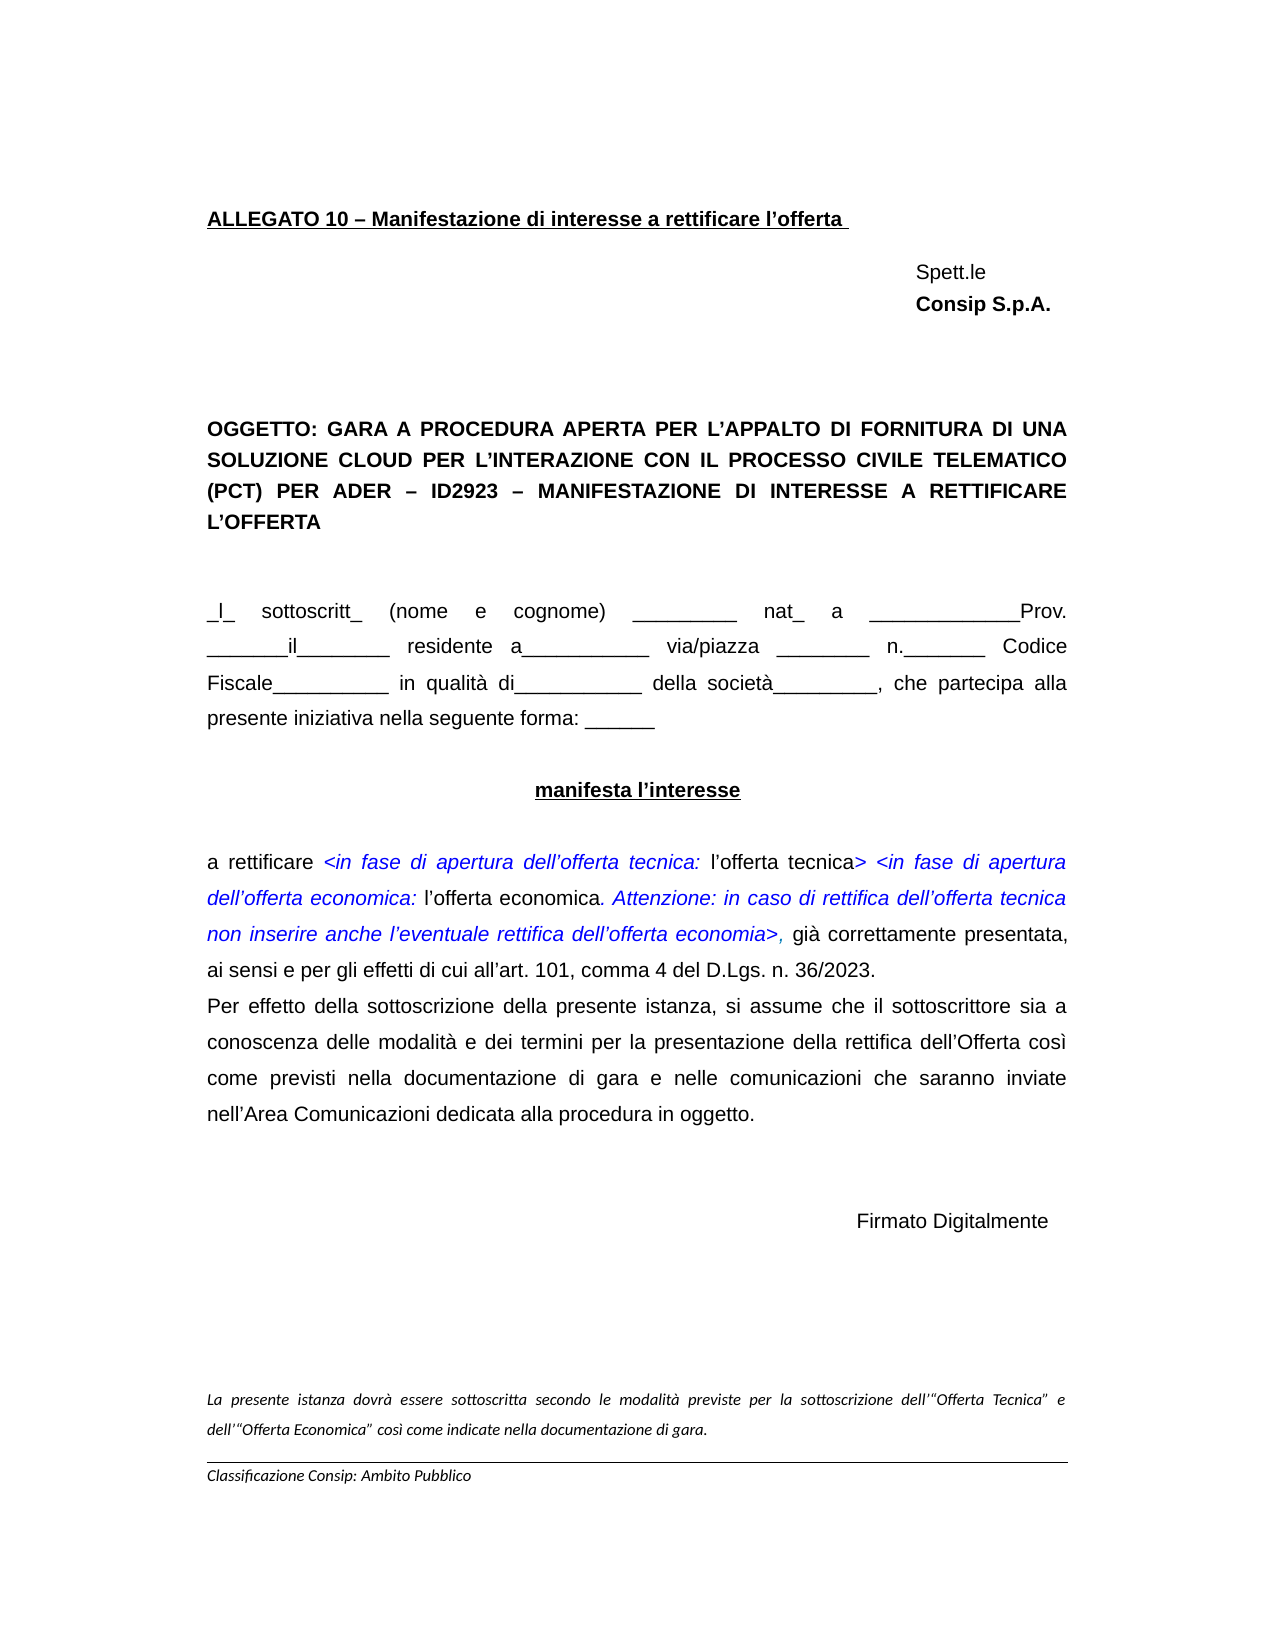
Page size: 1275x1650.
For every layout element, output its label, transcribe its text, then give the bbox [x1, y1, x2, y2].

list Firmato Digitalmente [856, 1209, 1068, 1233]
text ALLEGATO 10 – Manifestazione di interesse a rettificare l’offerta [207, 207, 1068, 231]
text manifesta l’interesse [207, 778, 1068, 802]
text La presente istanza dovrà essere sottoscritta secondo le modalità previste per la sottoscrizione dell’“Offerta Tecnica” e dell’“Offerta Economica” così come indicate nella documentazione di gara. [207, 1389, 1068, 1440]
text Spett.le [916, 255, 1068, 286]
text Oggetto: GARA A PROCEDURA APERTA PER L’APPALTO DI FORNITURA DI UNA SOLUZIONE CLOUD PER L’INTERAZIONE CON IL PROCESSO CIVILE TELEMATICO (PCT) PER ADER – ID2923 – Manifestazione di interesse a rettificare l’offerta [207, 411, 1068, 536]
text Consip S.p.A. [916, 286, 1068, 317]
text _l_ sottoscritt_ (nome e cognome) _________ nat_ a _____________Prov. _______il________ residente a___________ via/piazza ________ n._______ Codice Fiscale__________ in qualità di___________ della società_________, che partecipa alla presente iniziativa nella seguente forma: ______ [207, 598, 1068, 730]
text Per effetto della sottoscrizione della presente istanza, si assume che il sottoscrittore sia a conoscenza delle modalità e dei termini per la presentazione della rettifica dell’Offerta così come previsti nella documentazione di gara e nelle comunicazioni che saranno inviate nell’Area Comunicazioni dedicata alla procedura in oggetto. [207, 994, 1068, 1126]
text a rettificare <in fase di apertura dell’offerta tecnica: l’offerta tecnica> <in fase di apertura dell’offerta economica: l’offerta economica. Attenzione: in caso di rettifica dell’offerta tecnica non inserire anche l’eventuale rettifica dell’offerta economia>, già correttamente presentata, ai sensi e per gli effetti di cui all’art. 101, comma 4 del D.Lgs. n. 36/2023. [207, 850, 1068, 982]
